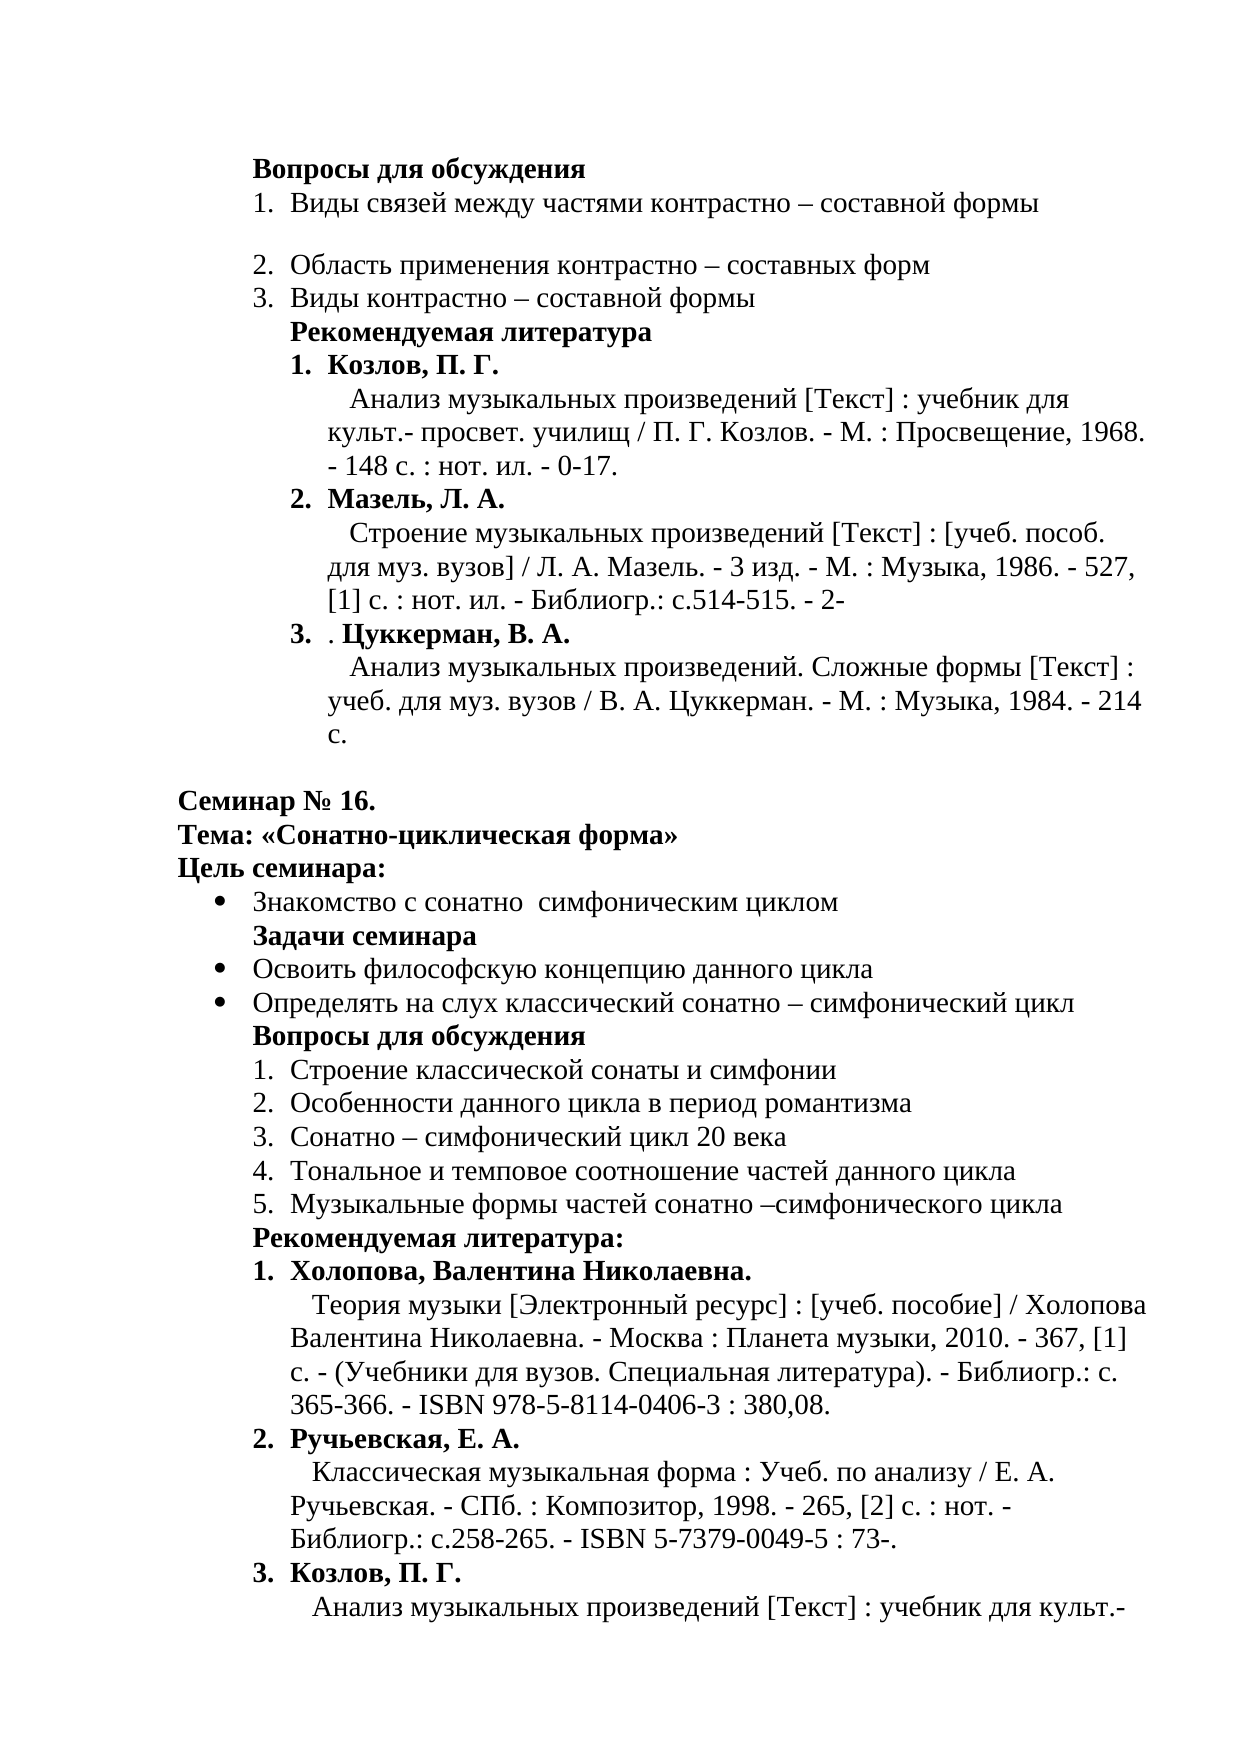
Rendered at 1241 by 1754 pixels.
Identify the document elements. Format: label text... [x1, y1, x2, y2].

text Рекомендуемая литература [290, 314, 1152, 347]
text Цель семинара: [177, 851, 1152, 884]
list Виды контрастно – составной формы [252, 280, 1152, 314]
list Музыкальные формы частей сонатно –симфонического цикла [252, 1186, 1152, 1220]
text Вопросы для обсуждения [252, 152, 1152, 185]
text Вопросы для обсуждения [252, 1018, 1152, 1052]
list . Цуккерман, В. А. Анализ музыкальных произведений. Сложные формы [Текст] : учеб. для муз. вузов / В. А. Цуккерман. - М. : Музыка, 1984. - 214 c. [290, 616, 1152, 750]
list Особенности данного цикла в период романтизма [252, 1086, 1152, 1119]
list Мазель, Л. А. Строение музыкальных произведений [Текст] : [учеб. пособ. для муз. вузов] / Л. А. Мазель. - 3 изд. - М. : Музыка, 1986. - 527, [1] с. : нот. ил. - Библиогр.: с.514-515. - 2- [290, 482, 1152, 616]
list Определять на слух классический сонатно – симфонический цикл [215, 985, 1152, 1018]
list Ручьевская, Е. А. Классическая музыкальная форма : Учеб. по анализу / Е. А. Ручьевская. - СПб. : Композитор, 1998. - 265, [2] с. : нот. - Библиогр.: с.258-265. - ISBN 5-7379-0049-5 : 73-. [252, 1421, 1152, 1555]
list Холопова, Валентина Николаевна. Теория музыки [Электронный ресурс] : [учеб. пособие] / Холопова Валентина Николаевна. - Москва : Планета музыки, 2010. - 367, [1] с. - (Учебники для вузов. Специальная литература). - Библиогр.: с. 365-366. - ISBN 978-5-8114-0406-3 : 380,08. [252, 1253, 1152, 1421]
list Знакомство с сонатно симфоническим циклом [215, 884, 1152, 918]
list Сонатно – симфонический цикл 20 века [252, 1119, 1152, 1153]
list Тональное и темповое соотношение частей данного цикла [252, 1153, 1152, 1186]
list Виды связей между частями контрастно – составной формы [252, 185, 1152, 247]
list Строение классической сонаты и симфонии [252, 1052, 1152, 1086]
list Освоить философскую концепцию данного цикла [215, 951, 1152, 985]
text Тема: «Сонатно-циклическая форма» [177, 817, 1152, 851]
text Задачи семинара [252, 918, 1152, 951]
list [252, 1555, 1152, 1622]
text Рекомендуемая литература: [252, 1220, 1152, 1253]
list Область применения контрастно – составных форм [252, 247, 1152, 280]
text Семинар № 16. [177, 783, 1152, 817]
